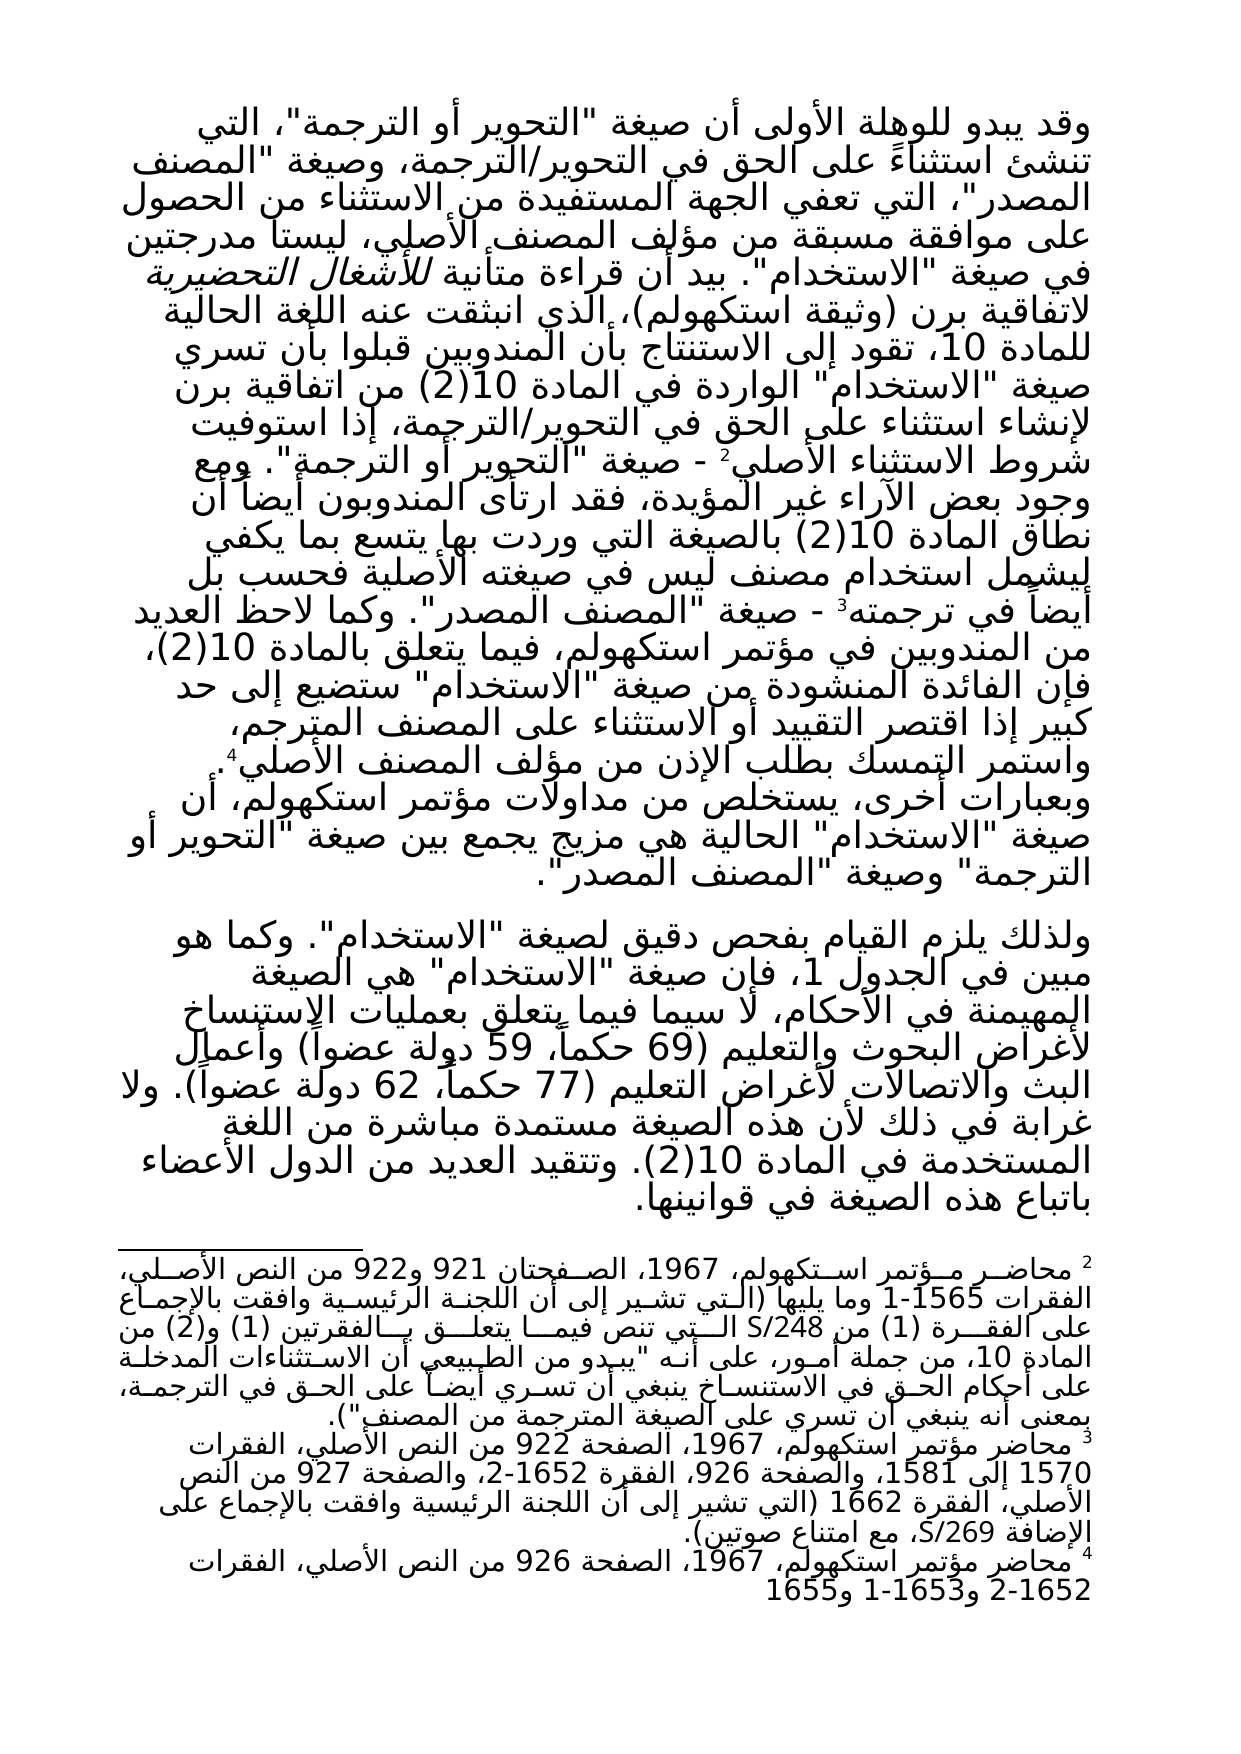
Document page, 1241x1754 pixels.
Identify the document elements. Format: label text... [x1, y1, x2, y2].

text ولذلك يلزم القيام بفحص دقيق لصيغة "الاستخدام". وكما هو مبين في الجدول 1، فإن صيغة "الاستخدام" هي الصيغة المهيمنة في الأحكام، لا سيما فيما يتعلق بعمليات الاستنساخ لأغراض البحوث والتعليم (69 حكماً، 59 دولة عضواً) وأعمال البث والاتصالات لأغراض التعليم (77 حكماً، 62 دولة عضواً). ولا غرابة في ذلك لأن هذه الصيغة مستمدة مباشرة من اللغة المستخدمة في المادة 10(2). وتتقيد العديد من الدول الأعضاء باتباع هذه الصيغة في قوانينها. [118, 918, 1092, 1218]
text وقد يبدو للوهلة الأولى أن صيغة "التحوير أو الترجمة"، التي تنشئ استثناءً على الحق في التحوير/الترجمة، وصيغة "المصنف المصدر"، التي تعفي الجهة المستفيدة من الاستثناء من الحصول على موافقة مسبقة من مؤلف المصنف الأصلي، ليستا مدرجتين في صيغة "الاستخدام". بيد أن قراءة متأنية للأشغال التحضيرية لاتفاقية برن (وثيقة استكهولم)، الذي انبثقت عنه اللغة الحالية للمادة 10، تقود إلى الاستنتاج بأن المندوبين قبلوا بأن تسري صيغة "الاستخدام" الواردة في المادة 10(2) من اتفاقية برن لإنشاء استثناء على الحق في التحوير/الترجمة، إذا استوفيت شروط الاستثناء الأصلي - صيغة "التحوير أو الترجمة". ومع وجود بعض الآراء غير المؤيدة، فقد ارتأى المندوبون أيضاً أن نطاق المادة 10(2) بالصيغة التي وردت بها يتسع بما يكفي ليشمل استخدام مصنف ليس في صيغته الأصلية فحسب بل أيضاً في ترجمته - صيغة "المصنف المصدر". وكما لاحظ العديد من المندوبين في مؤتمر استكهولم، فيما يتعلق بالمادة 10(2)، فإن الفائدة المنشودة من صيغة "الاستخدام" ستضيع إلى حد كبير إذا اقتصر التقييد أو الاستثناء على المصنف المترجم، واستمر التمسك بطلب الإذن من مؤلف المصنف الأصلي. وبعبارات أخرى، يستخلص من مداولات مؤتمر استكهولم، أن صيغة "الاستخدام" الحالية هي مزيج يجمع بين صيغة "التحوير أو الترجمة" وصيغة "المصنف المصدر". [118, 106, 1092, 893]
